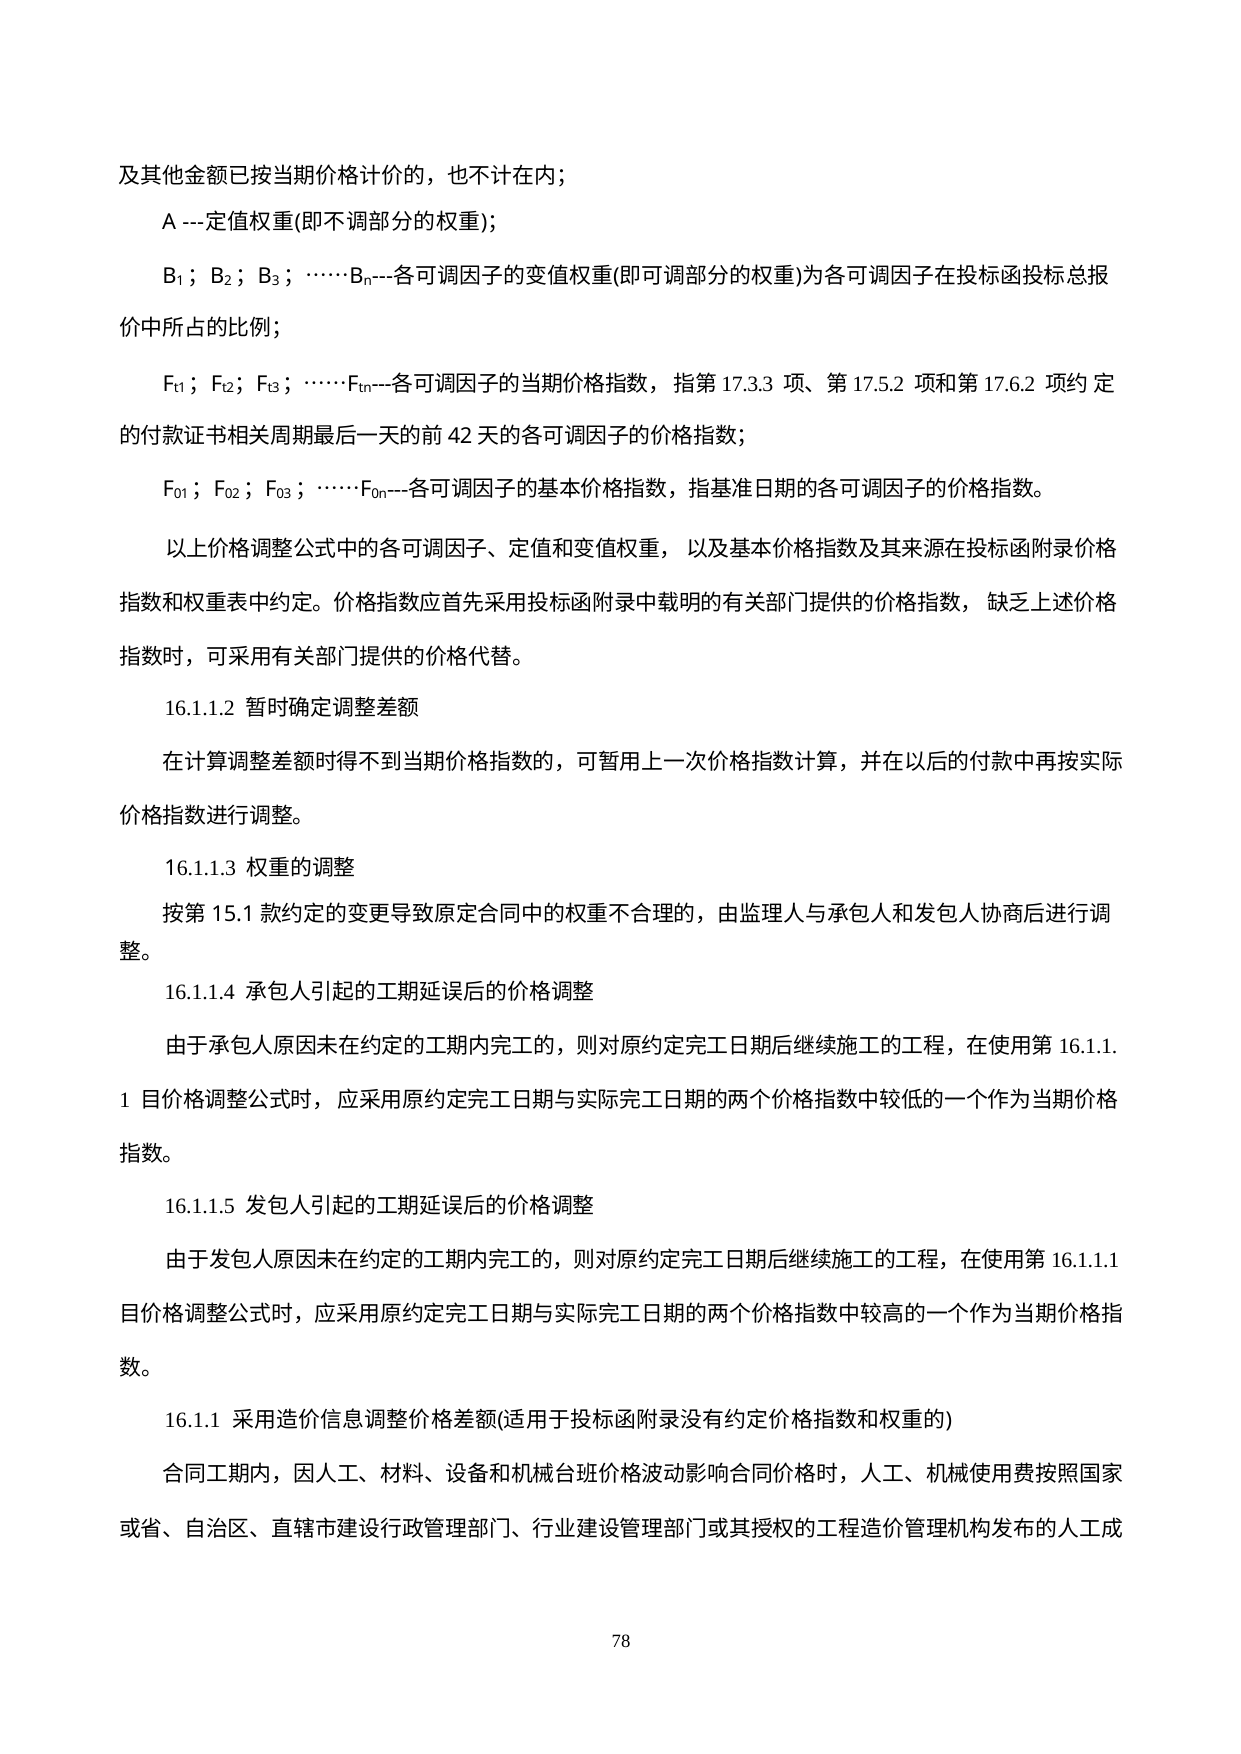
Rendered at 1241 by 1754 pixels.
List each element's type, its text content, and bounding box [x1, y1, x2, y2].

text 16.1.1.4 承包人引起的工期延误后的价格调整 [164, 977, 1123, 1005]
text 16.1.1.2 暂时确定调整差额 [164, 693, 1123, 722]
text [119, 1456, 1123, 1542]
text Ft1 ；Ft2；Ft3 ；……Ftn---各可调因子的当期价格指数， 指第 17.3.3 项、第 17.5.2 项和第 17.6.2 项约 定的付款证书相关周期最后一天的前 42 天的各可调因子的价格指数； [119, 366, 1123, 449]
text 16.1.1 采用造价信息调整价格差额(适用于投标函附录没有约定价格指数和权重的) [164, 1404, 1123, 1433]
text F01 ；F02 ；F03 ；……F0n---各可调因子的基本价格指数，指基准日期的各可调因子的价格指数。 [162, 474, 1123, 502]
text 16.1.1.5 发包人引起的工期延误后的价格调整 [164, 1191, 1123, 1219]
text 及其他金额已按当期价格计价的，也不计在内； [119, 161, 1123, 189]
text 16.1.1.3 权重的调整 [164, 852, 1123, 881]
text A ---定值权重(即不调部分的权重)； [162, 204, 1123, 236]
text B1 ；B2 ；B3 ；……Bn---各可调因子的变值权重(即可调部分的权重)为各可调因子在投标函投标总报 价中所占的比例； [119, 258, 1122, 342]
text 以上价格调整公式中的各可调因子、定值和变值权重， 以及基本价格指数及其来源在投标函附录价格 指数和权重表中约定。价格指数应首先采用投标函附录中载明的有关部门提供的价格指数， 缺乏上述价格 指数时，可采用有关部门提供的价格代替。 [119, 531, 1123, 670]
text 由于发包人原因未在约定的工期内完工的，则对原约定完工日期后继续施工的工程，在使用第 16.1.1.1 目价格调整公式时，应采用原约定完工日期与实际完工日期的两个价格指数中较高的一个作为当期价格指 数。 [119, 1242, 1123, 1382]
text 在计算调整差额时得不到当期价格指数的，可暂用上一次价格指数计算，并在以后的付款中再按实际 价格指数进行调整。 [119, 744, 1123, 830]
text 由于承包人原因未在约定的工期内完工的，则对原约定完工日期后继续施工的工程，在使用第 16.1.1. 1 目价格调整公式时， 应采用原约定完工日期与实际完工日期的两个价格指数中较低的一个作为当期价格 指数。 [119, 1028, 1123, 1168]
text 按第 15.1 款约定的变更导致原定合同中的权重不合理的，由监理人与承包人和发包人协商后进行调 整。 [119, 896, 1123, 966]
